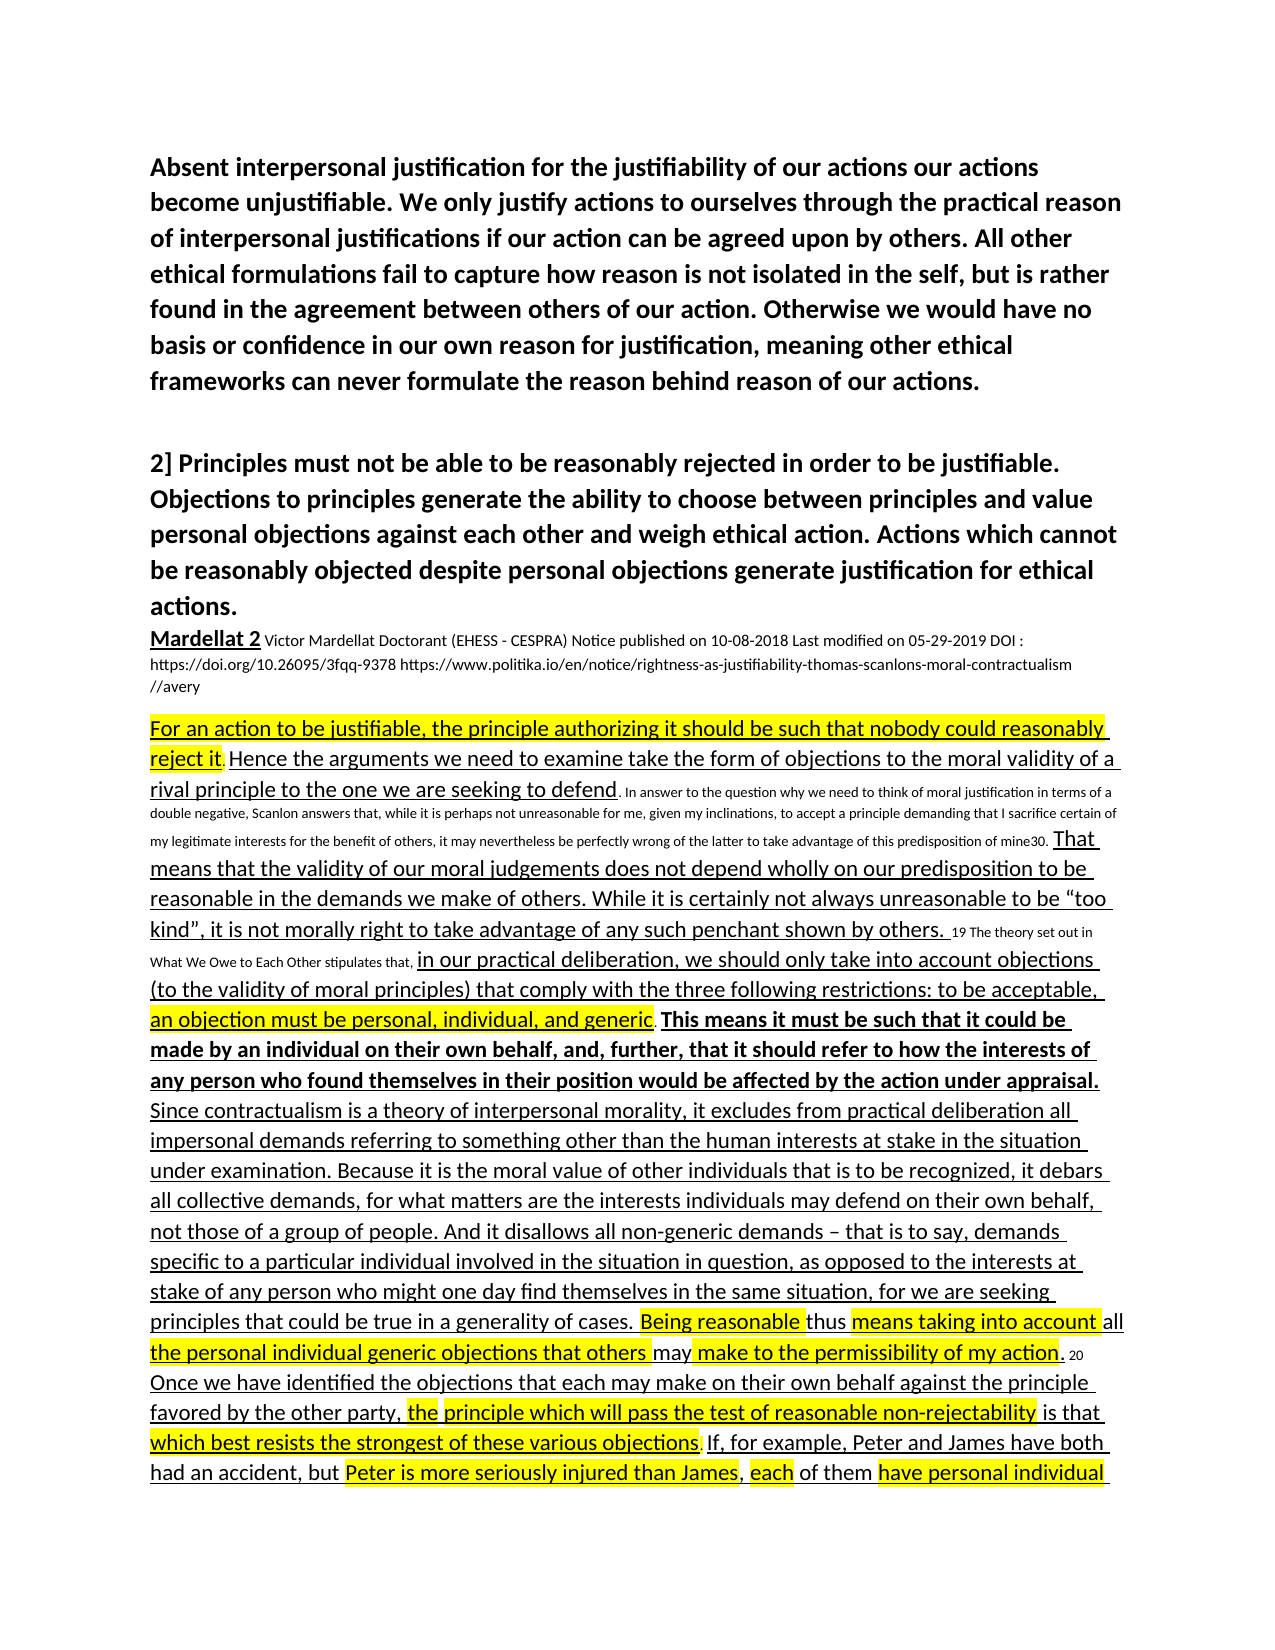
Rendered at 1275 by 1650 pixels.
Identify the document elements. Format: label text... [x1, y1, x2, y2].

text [150, 714, 1125, 1487]
text Mardellat 2 Victor Mardellat Doctorant (EHESS - CESPRA) Notice published on 10-08-2018 Last modified on 05-29-2019 DOI : https://doi.org/10.26095/3fqq-9378 https://www.politika.io/en/notice/rightness-as-justifiability-thomas-scanlons-moral-contractualism //avery [150, 624, 1125, 696]
subtitle 2] Principles must not be able to be reasonably rejected in order to be justifiable. Objections to principles generate the ability to choose between principles and value personal objections against each other and weigh ethical action. Actions which cannot be reasonably objected despite personal objections generate justification for ethical actions. [150, 446, 1125, 622]
subtitle Absent interpersonal justification for the justifiability of our actions our actions become unjustifiable. We only justify actions to ourselves through the practical reason of interpersonal justifications if our action can be agreed upon by others. All other ethical formulations fail to capture how reason is not isolated in the self, but is rather found in the agreement between others of our action. Otherwise we would have no basis or confidence in our own reason for justification, meaning other ethical frameworks can never formulate the reason behind reason of our actions. [150, 150, 1125, 397]
